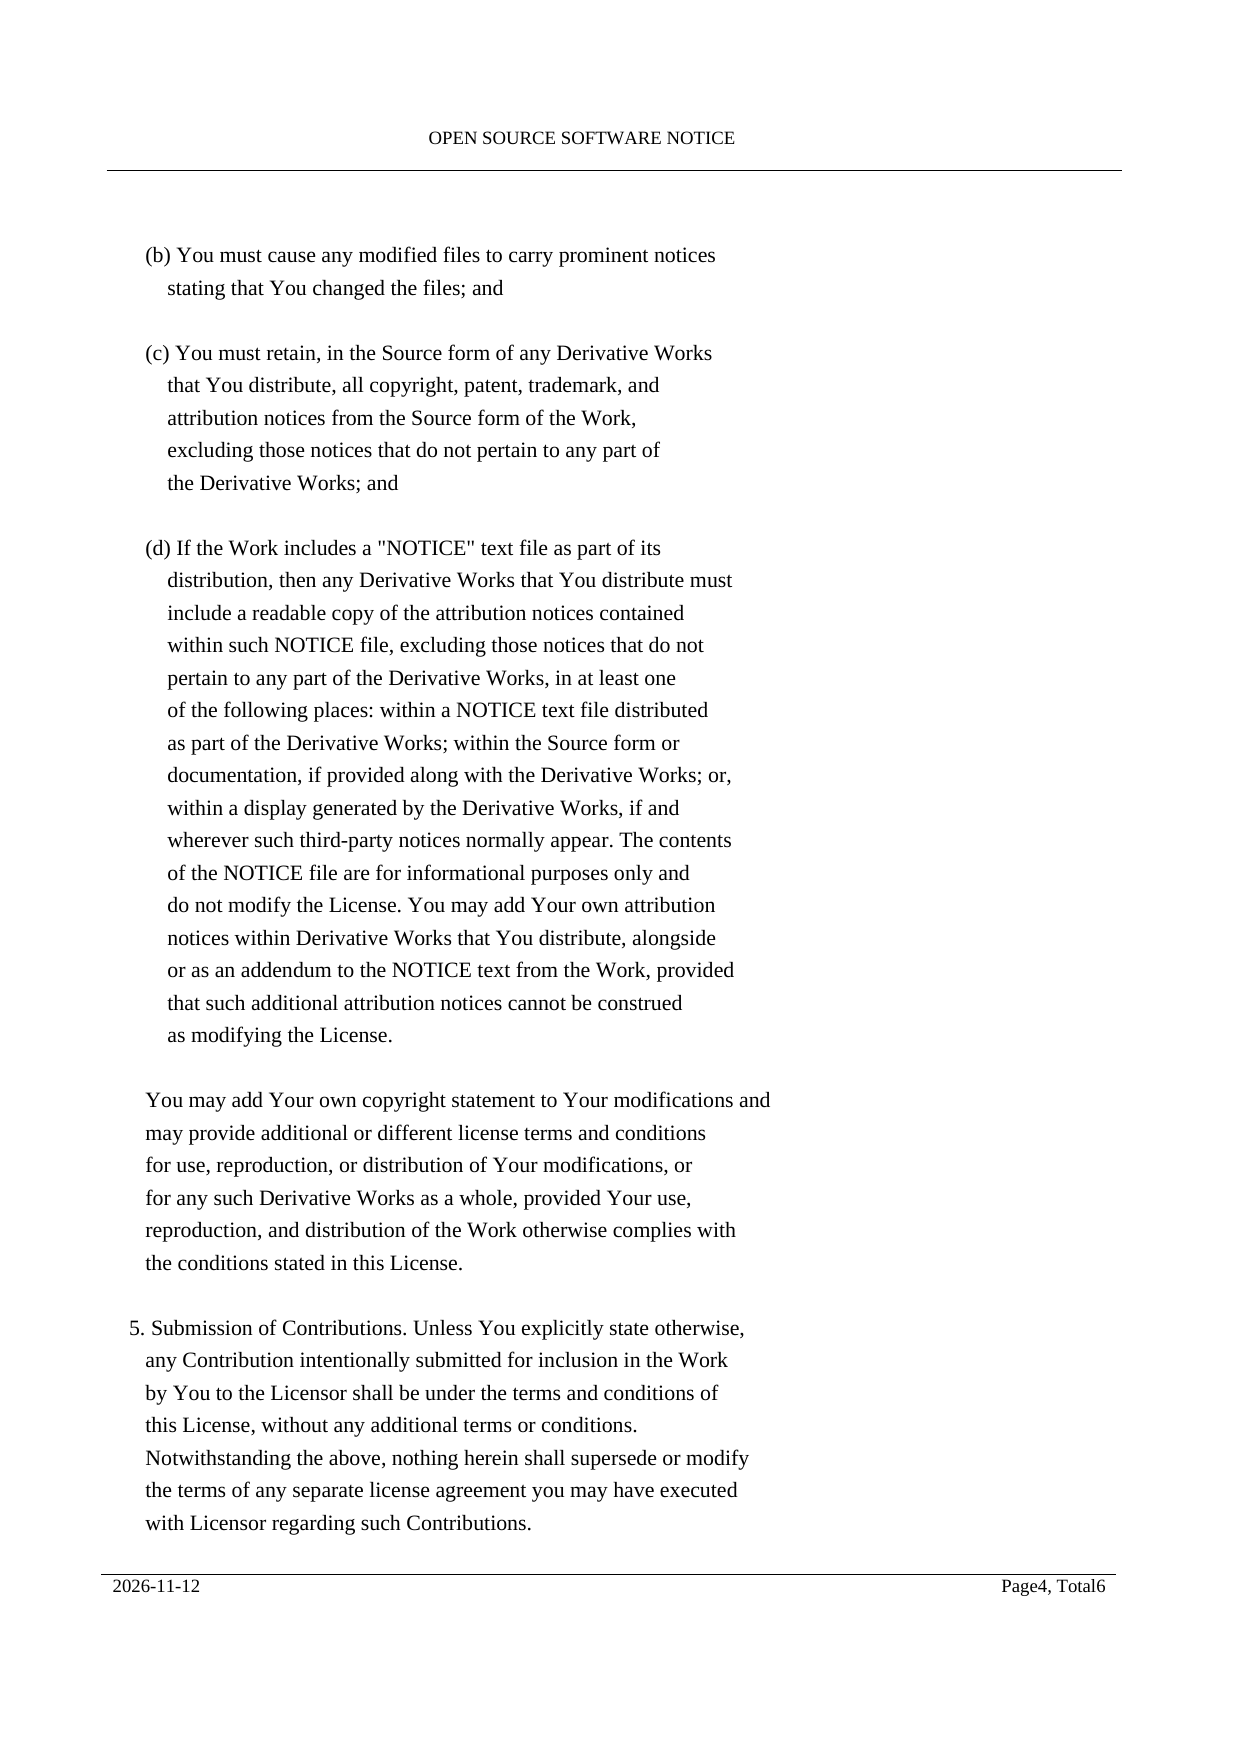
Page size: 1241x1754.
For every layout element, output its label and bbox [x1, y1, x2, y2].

text [112, 206, 1128, 1539]
